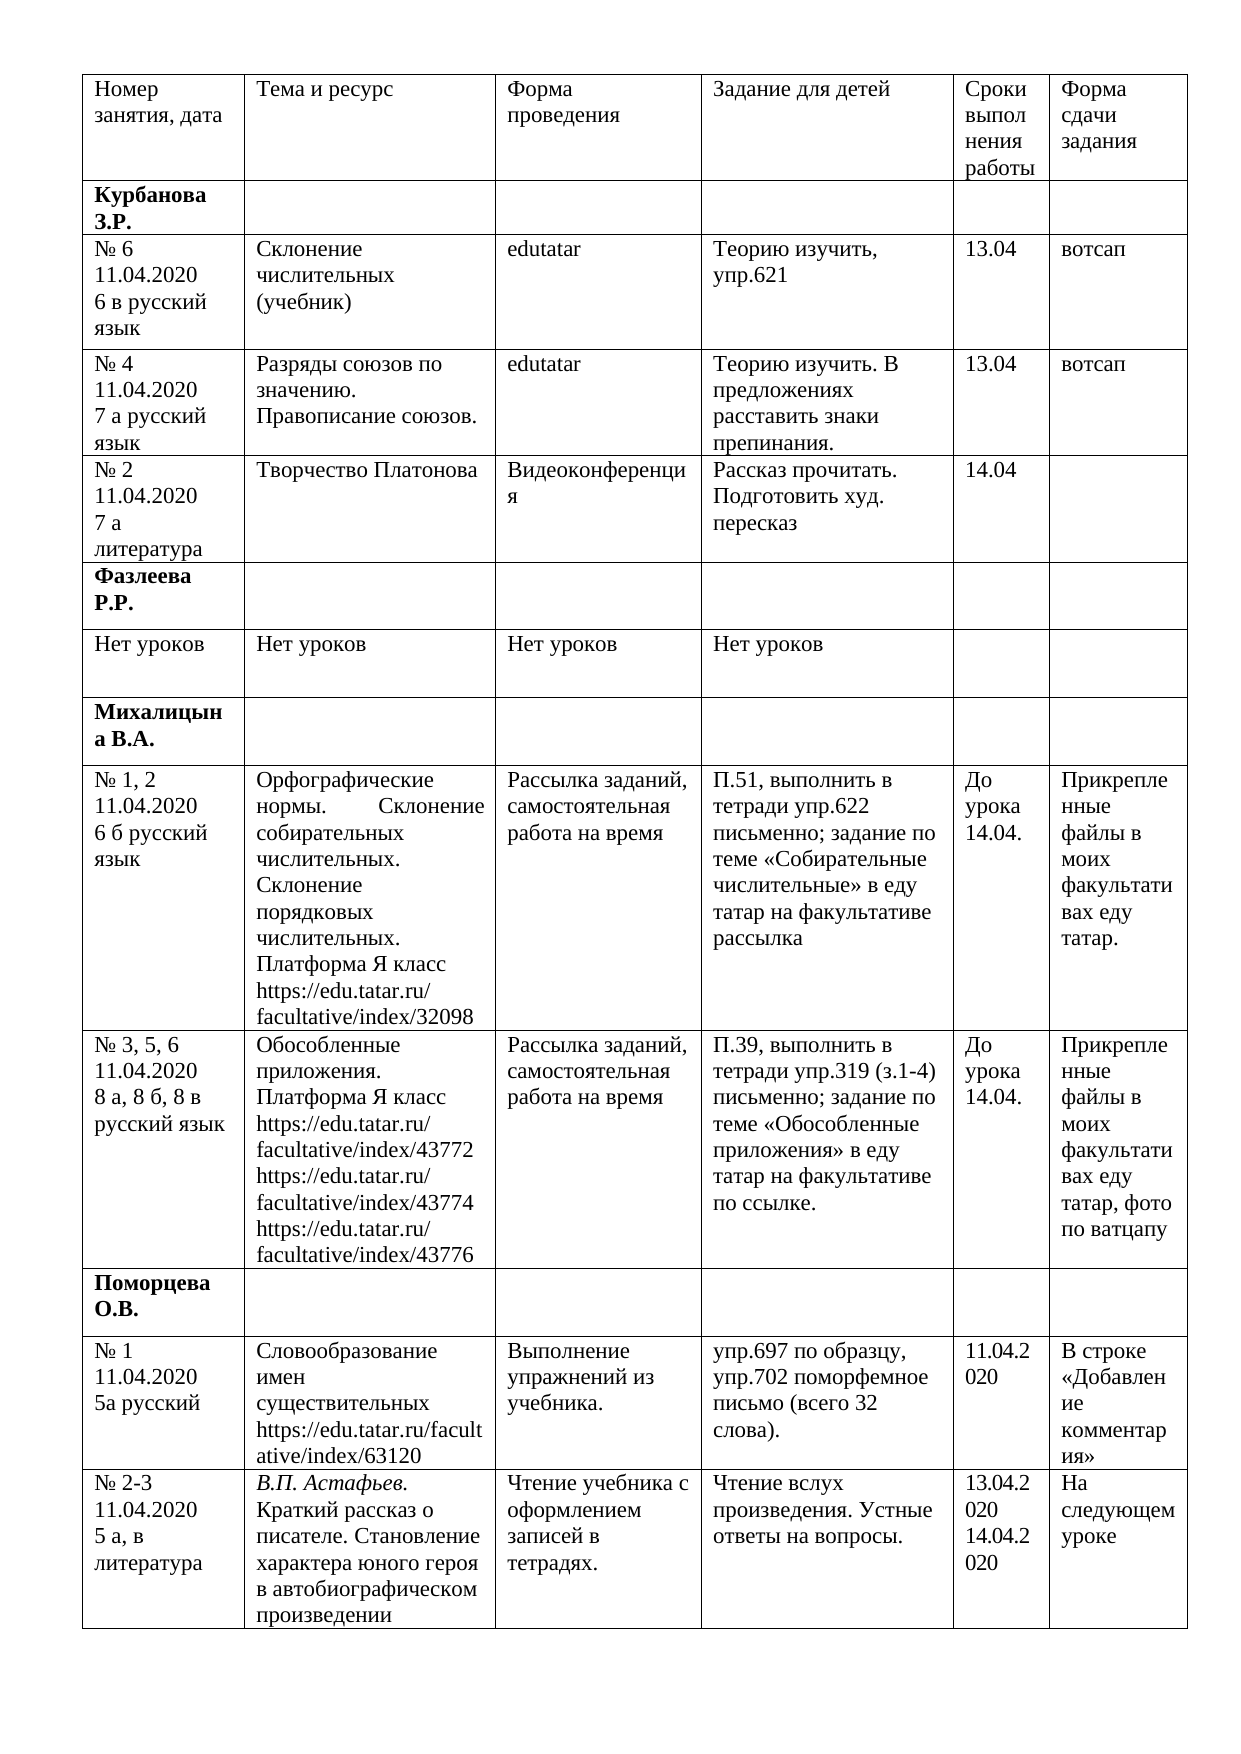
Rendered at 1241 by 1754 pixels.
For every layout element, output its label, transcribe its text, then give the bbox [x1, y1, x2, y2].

table_cell [245, 698, 495, 765]
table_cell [496, 1470, 701, 1628]
table_cell [954, 181, 1049, 234]
table_cell [496, 563, 701, 629]
table_cell Прикрепленные файлы в моих факультативах еду татар. [1050, 766, 1187, 1029]
table_header Номер занятия, дата [83, 75, 244, 180]
table_cell Нет уроков [496, 630, 701, 697]
table_cell Поморцева О.В. [83, 1269, 244, 1336]
table_cell Теорию изучить. В предложениях расставить знаки препинания. [702, 350, 953, 455]
table_cell Словообразование имен существительных https://edu.tatar.ru/facultative/index/63120 [245, 1337, 495, 1468]
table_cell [702, 1470, 953, 1628]
table_cell Орфографические нормы. Склонение собирательных числительных. Склонение порядковых числительных. Платформа Я класс https://edu.tatar.ru/facultative/index/32098 [245, 766, 495, 1029]
table_cell 11.04.2020 [954, 1337, 1049, 1468]
table_cell [245, 1269, 495, 1336]
table_cell [702, 181, 953, 234]
table_cell [496, 1269, 701, 1336]
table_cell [245, 1470, 495, 1628]
table_cell № 1, 2 11.04.2020 6 б русский язык [83, 766, 244, 1029]
table_cell № 3, 5, 6 11.04.2020 8 а, 8 б, 8 в русский язык [83, 1031, 244, 1268]
table_cell [1050, 630, 1187, 697]
table_cell edutatar [496, 235, 701, 349]
table_header Тема и ресурс [245, 75, 495, 180]
table_cell [245, 181, 495, 234]
table_cell [954, 630, 1049, 697]
table_cell Фазлеева Р.Р. [83, 563, 244, 629]
table_cell вотсап [1050, 235, 1187, 349]
table_cell Теорию изучить, упр.621 [702, 235, 953, 349]
table_cell Нет уроков [702, 630, 953, 697]
table_cell [702, 563, 953, 629]
table_cell [496, 181, 701, 234]
table_cell В строке «Добавление комментария» [1050, 1337, 1187, 1468]
table_cell edutatar [496, 350, 701, 455]
table_cell 13.04 [954, 235, 1049, 349]
table_cell [496, 698, 701, 765]
table_header Сроки выполнения работы [954, 75, 1049, 180]
table_cell [1050, 181, 1187, 234]
table_cell [1050, 698, 1187, 765]
table_cell Обособленные приложения. Платформа Я класс https://edu.tatar.ru/facultative/index/43772 https://edu.tatar.ru/facultative/index/43774 https://edu.tatar.ru/facultative/index/43776 [245, 1031, 495, 1268]
table_cell [1050, 456, 1187, 562]
table_cell 13.04 [954, 350, 1049, 455]
table_cell П.51, выполнить в тетради упр.622 письменно; задание по теме «Собирательные числительные» в еду татар на факультативе рассылка [702, 766, 953, 1029]
table_cell [245, 563, 495, 629]
table_cell Разряды союзов по значению. Правописание союзов. [245, 350, 495, 455]
table_cell [954, 1269, 1049, 1336]
table_cell Прикрепленные файлы в моих факультативах еду татар, фото по ватцапу [1050, 1031, 1187, 1268]
table_cell № 1 11.04.2020 5а русский [83, 1337, 244, 1468]
table_cell Рассылка заданий, самостоятельная работа на время [496, 766, 701, 1029]
table_cell Творчество Платонова [245, 456, 495, 562]
table_header Форма сдачи задания [1050, 75, 1187, 180]
table_cell До урока 14.04. [954, 766, 1049, 1029]
table_cell Видеоконференция [496, 456, 701, 562]
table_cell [83, 1470, 244, 1628]
table_header Задание для детей [702, 75, 953, 180]
table_cell [702, 1269, 953, 1336]
table_cell Михалицына В.А. [83, 698, 244, 765]
table_cell До урока 14.04. [954, 1031, 1049, 1268]
table_cell [954, 563, 1049, 629]
table_cell [1050, 1269, 1187, 1336]
table_cell Рассказ прочитать. Подготовить худ. пересказ [702, 456, 953, 562]
table_cell П.39, выполнить в тетради упр.319 (з.1-4) письменно; задание по теме «Обособленные приложения» в еду татар на факультативе по ссылке. [702, 1031, 953, 1268]
table_cell 14.04 [954, 456, 1049, 562]
table_cell [954, 698, 1049, 765]
table_cell Рассылка заданий, самостоятельная работа на время [496, 1031, 701, 1268]
table_cell № 6 11.04.2020 6 в русский язык [83, 235, 244, 349]
table_cell На следующем уроке [1050, 1470, 1187, 1628]
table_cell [954, 1470, 1049, 1628]
table_cell Выполнение упражнений из учебника. [496, 1337, 701, 1468]
table_cell Курбанова З.Р. [83, 181, 244, 234]
table_cell № 4 11.04.2020 7 а русский язык [83, 350, 244, 455]
table_cell Склонение числительных (учебник) [245, 235, 495, 349]
table_cell [1050, 563, 1187, 629]
table_cell Нет уроков [245, 630, 495, 697]
table_cell вотсап [1050, 350, 1187, 455]
table_cell упр.697 по образцу, упр.702 поморфемное письмо (всего 32 слова). [702, 1337, 953, 1468]
table_header Форма проведения [496, 75, 701, 180]
table_cell № 2 11.04.2020 7 а литература [83, 456, 244, 562]
table_cell Нет уроков [83, 630, 244, 697]
table_cell [702, 698, 953, 765]
